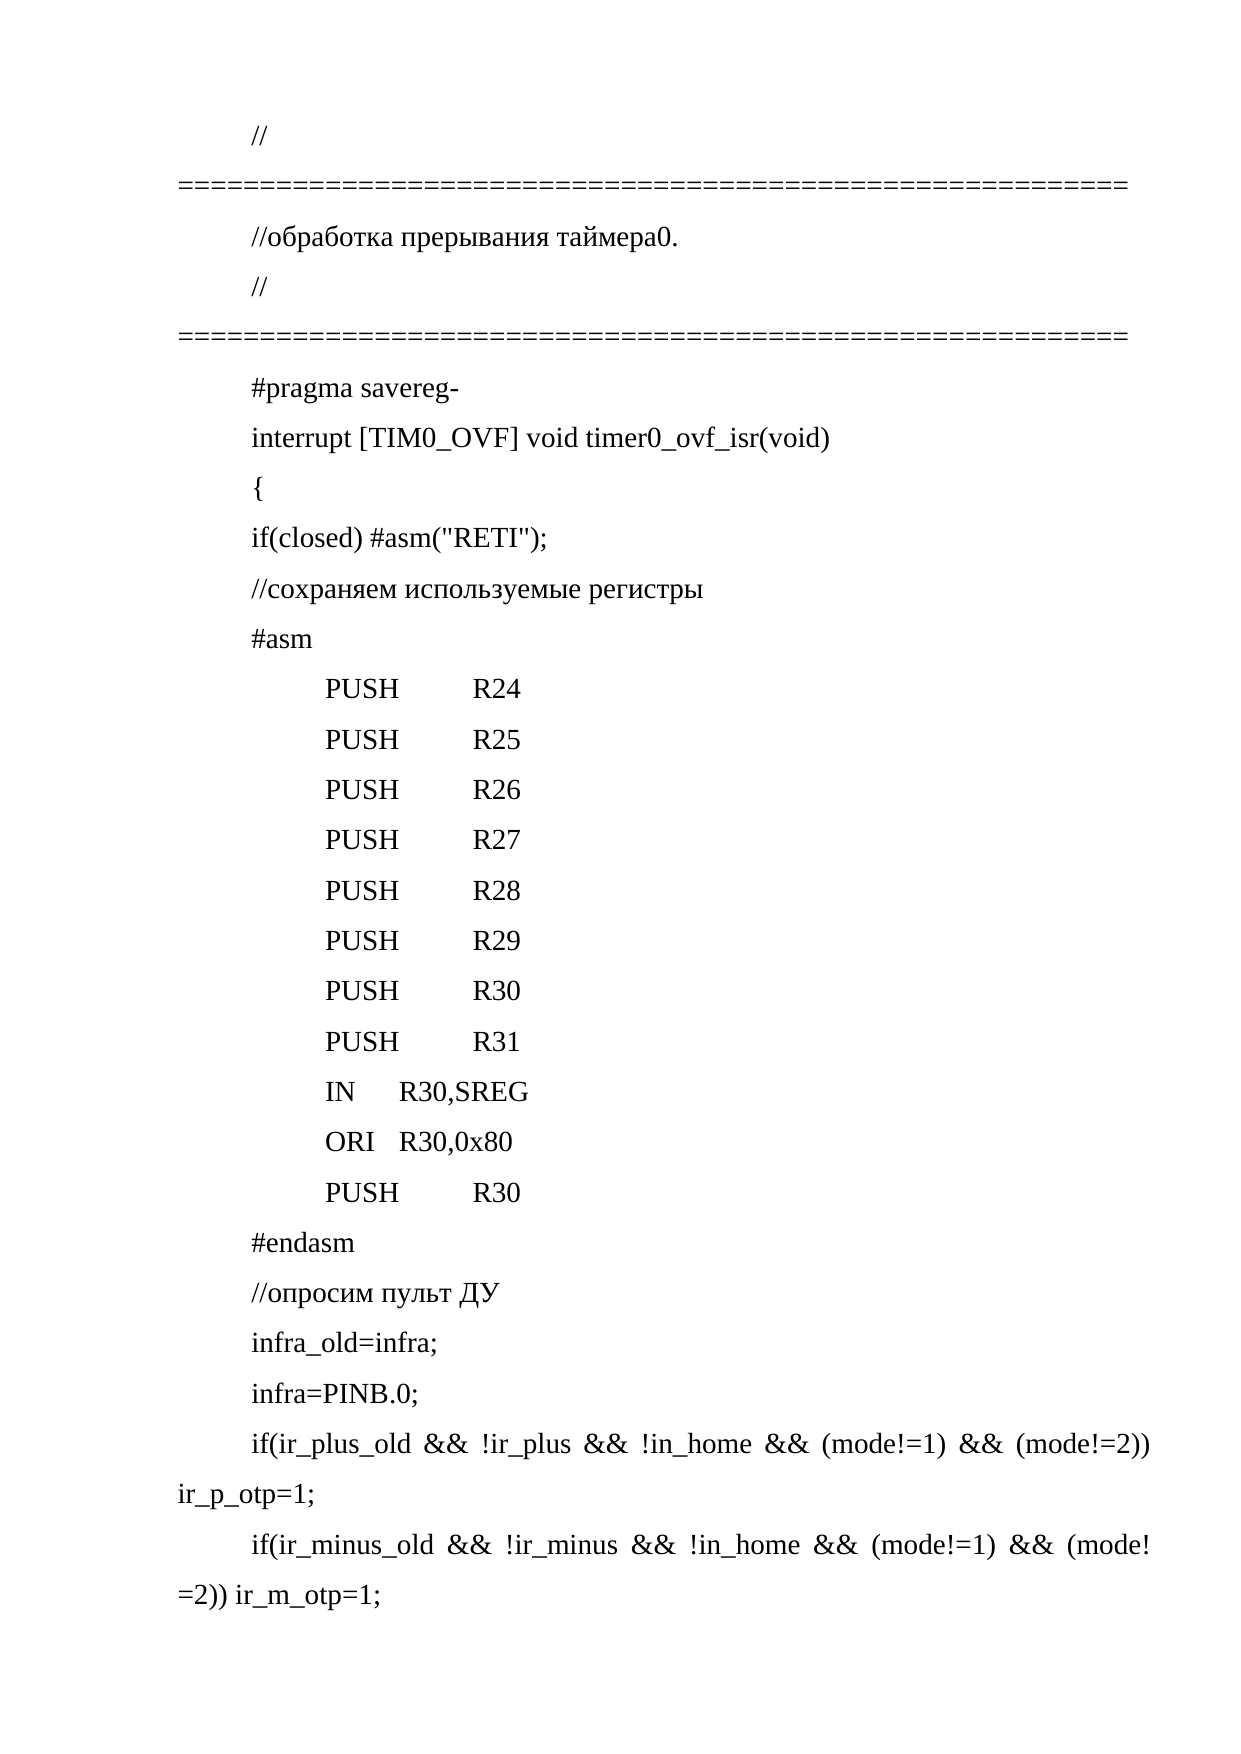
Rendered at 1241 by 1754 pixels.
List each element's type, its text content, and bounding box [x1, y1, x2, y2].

text PUSH R30 [177, 1175, 1152, 1208]
text if(ir_minus_old && !ir_minus && !in_home && (mode!=1) && (mode!=2)) ir_m_otp=1; [177, 1527, 1152, 1611]
text //обработка прерывания таймера0. [177, 219, 1152, 252]
text PUSH R29 [177, 923, 1152, 957]
text //========================================================== [177, 118, 1152, 202]
text PUSH R25 [177, 722, 1152, 755]
text PUSH R24 [177, 672, 1152, 705]
text //сохраняем используемые регистры [177, 571, 1152, 604]
text //опросим пульт ДУ [177, 1275, 1152, 1309]
text infra_old=infra; [177, 1326, 1152, 1359]
text infra=PINB.0; [177, 1376, 1152, 1409]
text PUSH R31 [177, 1024, 1152, 1057]
text IN R30,SREG [177, 1074, 1152, 1108]
text //========================================================== [177, 269, 1152, 353]
text PUSH R28 [177, 873, 1152, 906]
text interrupt [TIM0_OVF] void timer0_ovf_isr(void) [177, 420, 1152, 453]
text ORI R30,0x80 [177, 1124, 1152, 1158]
text if(closed) #asm("RETI"); [177, 521, 1152, 554]
text { [177, 470, 1152, 504]
text #endasm [177, 1225, 1152, 1258]
text PUSH R30 [177, 973, 1152, 1007]
text PUSH R26 [177, 772, 1152, 806]
text #pragma savereg- [177, 370, 1152, 403]
text PUSH R27 [177, 822, 1152, 856]
text if(ir_plus_old && !ir_plus && !in_home && (mode!=1) && (mode!=2)) ir_p_otp=1; [177, 1426, 1152, 1510]
text #asm [177, 621, 1152, 655]
